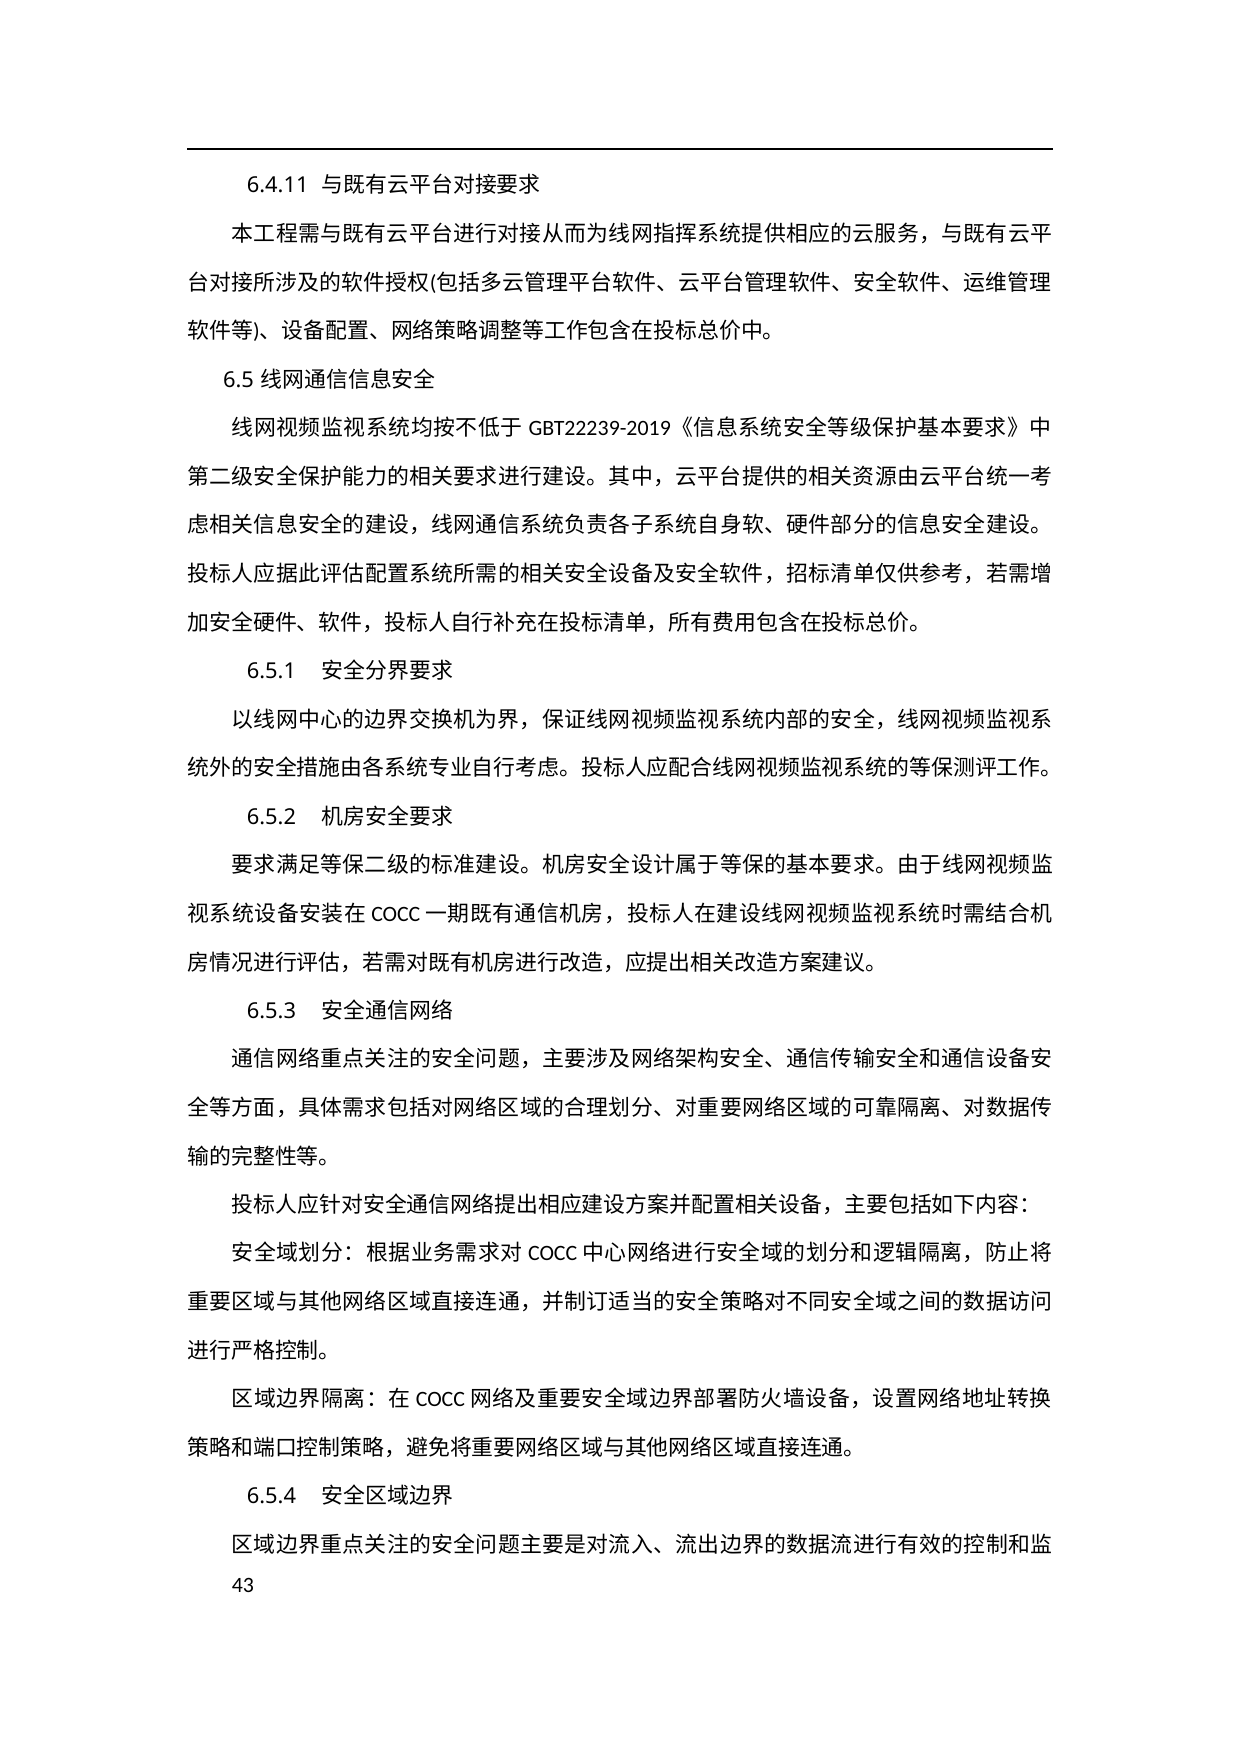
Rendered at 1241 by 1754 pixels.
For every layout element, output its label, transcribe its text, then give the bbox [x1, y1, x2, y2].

subtitle 与既有云平台对接要求 [187, 167, 1053, 199]
text 通信网络重点关注的安全问题，主要涉及网络架构安全、通信传输安全和通信设备安全等方面，具体需求包括对网络区域的合理划分、对重要网络区域的可靠隔离、对数据传输的完整性等。 [187, 1041, 1053, 1171]
subtitle 安全区域边界 [187, 1478, 1053, 1510]
text 以线网中心的边界交换机为界，保证线网视频监视系统内部的安全，线网视频监视系统外的安全措施由各系统专业自行考虑。投标人应配合线网视频监视系统的等保测评工作。 [187, 701, 1053, 782]
subtitle 安全分界要求 [187, 653, 1053, 685]
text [187, 1526, 1053, 1559]
text 安全域划分：根据业务需求对COCC中心网络进行安全域的划分和逻辑隔离，防止将重要区域与其他网络区域直接连通，并制订适当的安全策略对不同安全域之间的数据访问进行严格控制。 [187, 1235, 1053, 1365]
text 要求满足等保二级的标准建设。机房安全设计属于等保的基本要求。由于线网视频监视系统设备安装在COCC一期既有通信机房，投标人在建设线网视频监视系统时需结合机房情况进行评估，若需对既有机房进行改造，应提出相关改造方案建议。 [187, 847, 1053, 977]
text 本工程需与既有云平台进行对接从而为线网指挥系统提供相应的云服务，与既有云平台对接所涉及的软件授权(包括多云管理平台软件、云平台管理软件、安全软件、运维管理软件等)、设备配置、网络策略调整等工作包含在投标总价中。 [187, 215, 1053, 345]
text 区域边界隔离：在COCC网络及重要安全域边界部署防火墙设备，设置网络地址转换策略和端口控制策略，避免将重要网络区域与其他网络区域直接连通。 [187, 1381, 1053, 1462]
subtitle 机房安全要求 [187, 798, 1053, 831]
subtitle 安全通信网络 [187, 992, 1053, 1025]
text 线网视频监视系统均按不低于GBT22239-2019《信息系统安全等级保护基本要求》中第二级安全保护能力的相关要求进行建设。其中，云平台提供的相关资源由云平台统一考虑相关信息安全的建设，线网通信系统负责各子系统自身软、硬件部分的信息安全建设。投标人应据此评估配置系统所需的相关安全设备及安全软件，招标清单仅供参考，若需增加安全硬件、软件，投标人自行补充在投标清单，所有费用包含在投标总价。 [187, 409, 1053, 637]
subtitle 线网通信信息安全 [187, 361, 1053, 394]
text 投标人应针对安全通信网络提出相应建设方案并配置相关设备，主要包括如下内容： [187, 1187, 1053, 1219]
